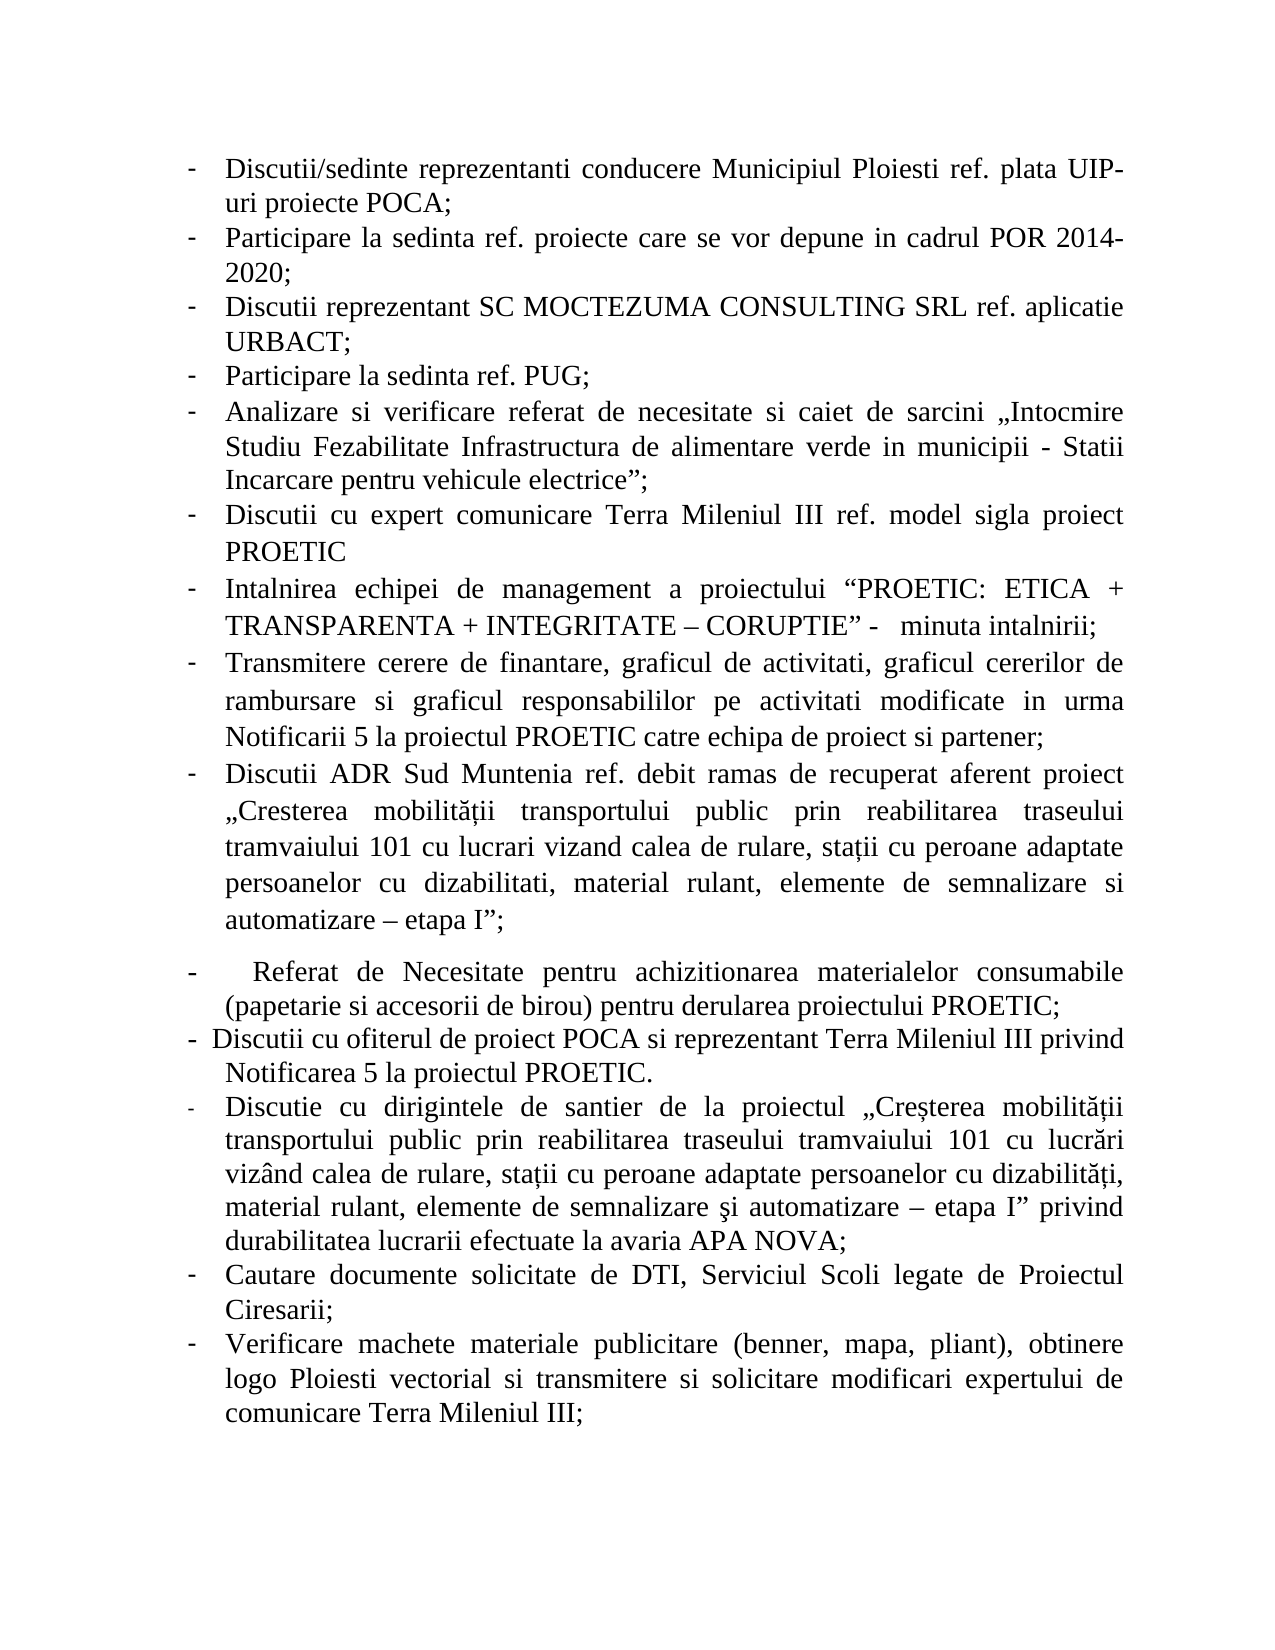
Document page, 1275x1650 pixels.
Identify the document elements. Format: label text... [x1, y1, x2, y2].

list Transmitere cerere de finantare, graficul de activitati, graficul cererilor de rambursare si graficul responsabililor pe activitati modificate in urma Notificarii 5 la proiectul PROETIC catre echipa de proiect si partener; [187, 644, 1125, 752]
list Verificare machete materiale publicitare (benner, mapa, pliant), obtinere logo Ploiesti vectorial si transmitere si solicitare modificari expertului de comunicare Terra Mileniul III; [187, 1326, 1125, 1428]
list Discutii ADR Sud Muntenia ref. debit ramas de recuperat aferent proiect „Cresterea mobilității transportului public prin reabilitarea traseului tramvaiului 101 cu lucrari vizand calea de rulare, stații cu peroane adaptate persoanelor cu dizabilitati, material rulant, elemente de semnalizare si automatizare – etapa I”; [187, 755, 1125, 935]
list Participare la sedinta ref. proiecte care se vor depune in cadrul POR 2014-2020; [187, 219, 1125, 288]
list Cautare documente solicitate de DTI, Serviciul Scoli legate de Proiectul Ciresarii; [187, 1256, 1125, 1326]
text - Discutii cu ofiterul de proiect POCA si reprezentant Terra Mileniul III privind Notificarea 5 la proiectul PROETIC. [187, 1022, 1125, 1089]
list Discutii reprezentant SC MOCTEZUMA CONSULTING SRL ref. aplicatie URBACT; [187, 288, 1125, 357]
list Discutie cu dirigintele de santier de la proiectul „Creșterea mobilității transportului public prin reabilitarea traseului tramvaiului 101 cu lucrări vizând calea de rulare, stații cu peroane adaptate persoanelor cu dizabilități, material rulant, elemente de semnalizare şi automatizare – etapa I” privind durabilitatea lucrarii efectuate la avaria APA NOVA; [187, 1089, 1125, 1256]
list Intalnirea echipei de management a proiectului “PROETIC: ETICA + TRANSPARENTA + INTEGRITATE – CORUPTIE” - minuta intalnirii; [187, 570, 1125, 642]
list Discutii cu expert comunicare Terra Mileniul III ref. model sigla proiect PROETIC [187, 496, 1125, 568]
list Discutii/sedinte reprezentanti conducere Municipiul Ploiesti ref. plata UIP-uri proiecte POCA; [187, 150, 1125, 219]
text - Referat de Necesitate pentru achizitionarea materialelor consumabile (papetarie si accesorii de birou) pentru derularea proiectului PROETIC; [187, 954, 1125, 1022]
list Analizare si verificare referat de necesitate si caiet de sarcini „Intocmire Studiu Fezabilitate Infrastructura de alimentare verde in municipii - Statii Incarcare pentru vehicule electrice”; [187, 393, 1125, 496]
list Participare la sedinta ref. PUG; [187, 357, 1125, 393]
